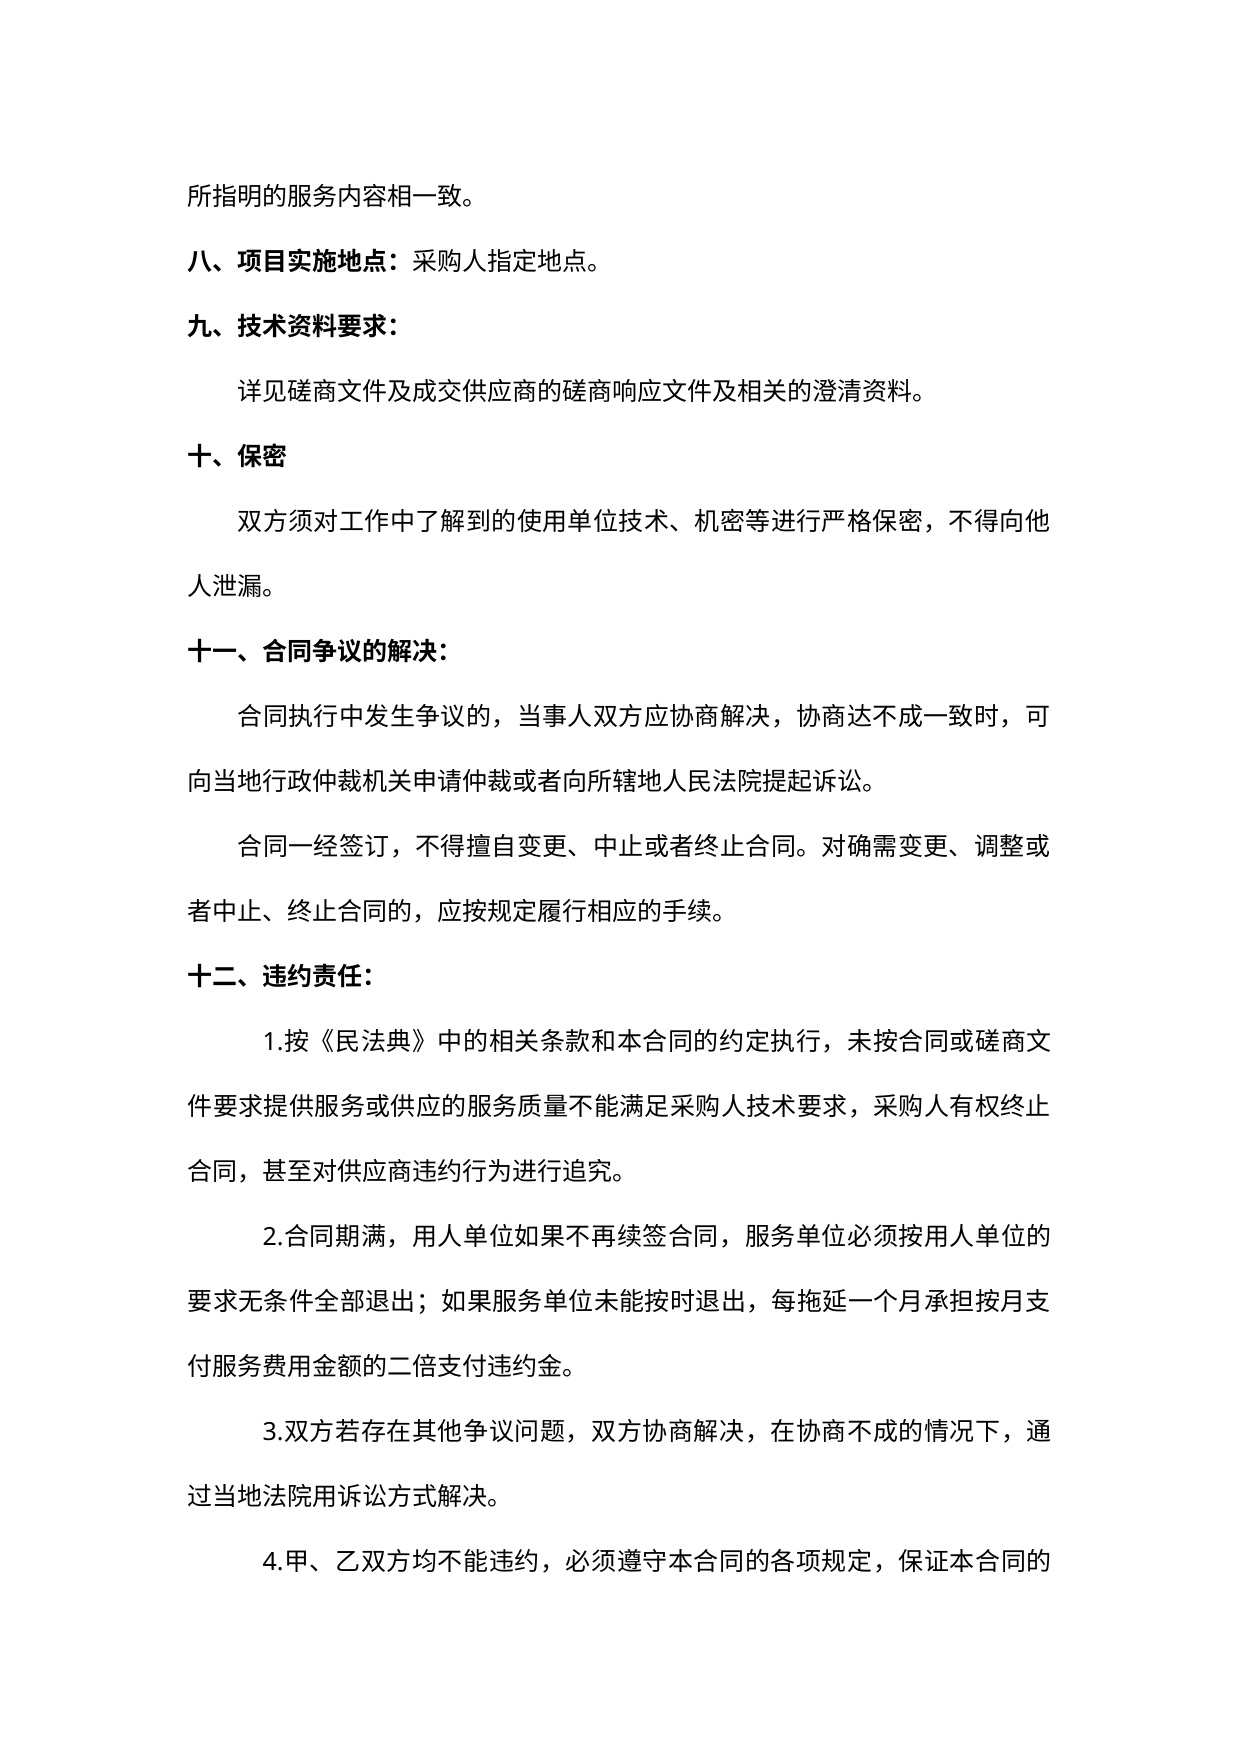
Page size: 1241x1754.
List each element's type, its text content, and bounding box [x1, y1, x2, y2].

text 3.双方若存在其他争议问题，双方协商解决，在协商不成的情况下，通过当地法院用诉讼方式解决。 [187, 1397, 1053, 1527]
text 2.合同期满，用人单位如果不再续签合同，服务单位必须按用人单位的要求无条件全部退出；如果服务单位未能按时退出，每拖延一个月承担按月支付服务费用金额的二倍支付违约金。 [187, 1202, 1053, 1397]
text 十二、违约责任： [187, 942, 1053, 1007]
text 十一、合同争议的解决： [187, 617, 1053, 682]
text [187, 1527, 1053, 1592]
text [187, 162, 1053, 227]
text 双方须对工作中了解到的使用单位技术、机密等进行严格保密，不得向他人泄漏。 [187, 487, 1053, 617]
text 九、技术资料要求： [187, 292, 1053, 357]
text 合同一经签订，不得擅自变更、中止或者终止合同。对确需变更、调整或者中止、终止合同的，应按规定履行相应的手续。 [187, 812, 1053, 942]
text 1.按《民法典》中的相关条款和本合同的约定执行，未按合同或磋商文件要求提供服务或供应的服务质量不能满足采购人技术要求，采购人有权终止合同，甚至对供应商违约行为进行追究。 [187, 1007, 1053, 1202]
text 八、项目实施地点：采购人指定地点。 [187, 227, 1053, 292]
text 合同执行中发生争议的，当事人双方应协商解决，协商达不成一致时，可向当地行政仲裁机关申请仲裁或者向所辖地人民法院提起诉讼。 [187, 682, 1053, 812]
text 十、保密 [187, 422, 1053, 487]
text 详见磋商文件及成交供应商的磋商响应文件及相关的澄清资料。 [187, 357, 1053, 422]
